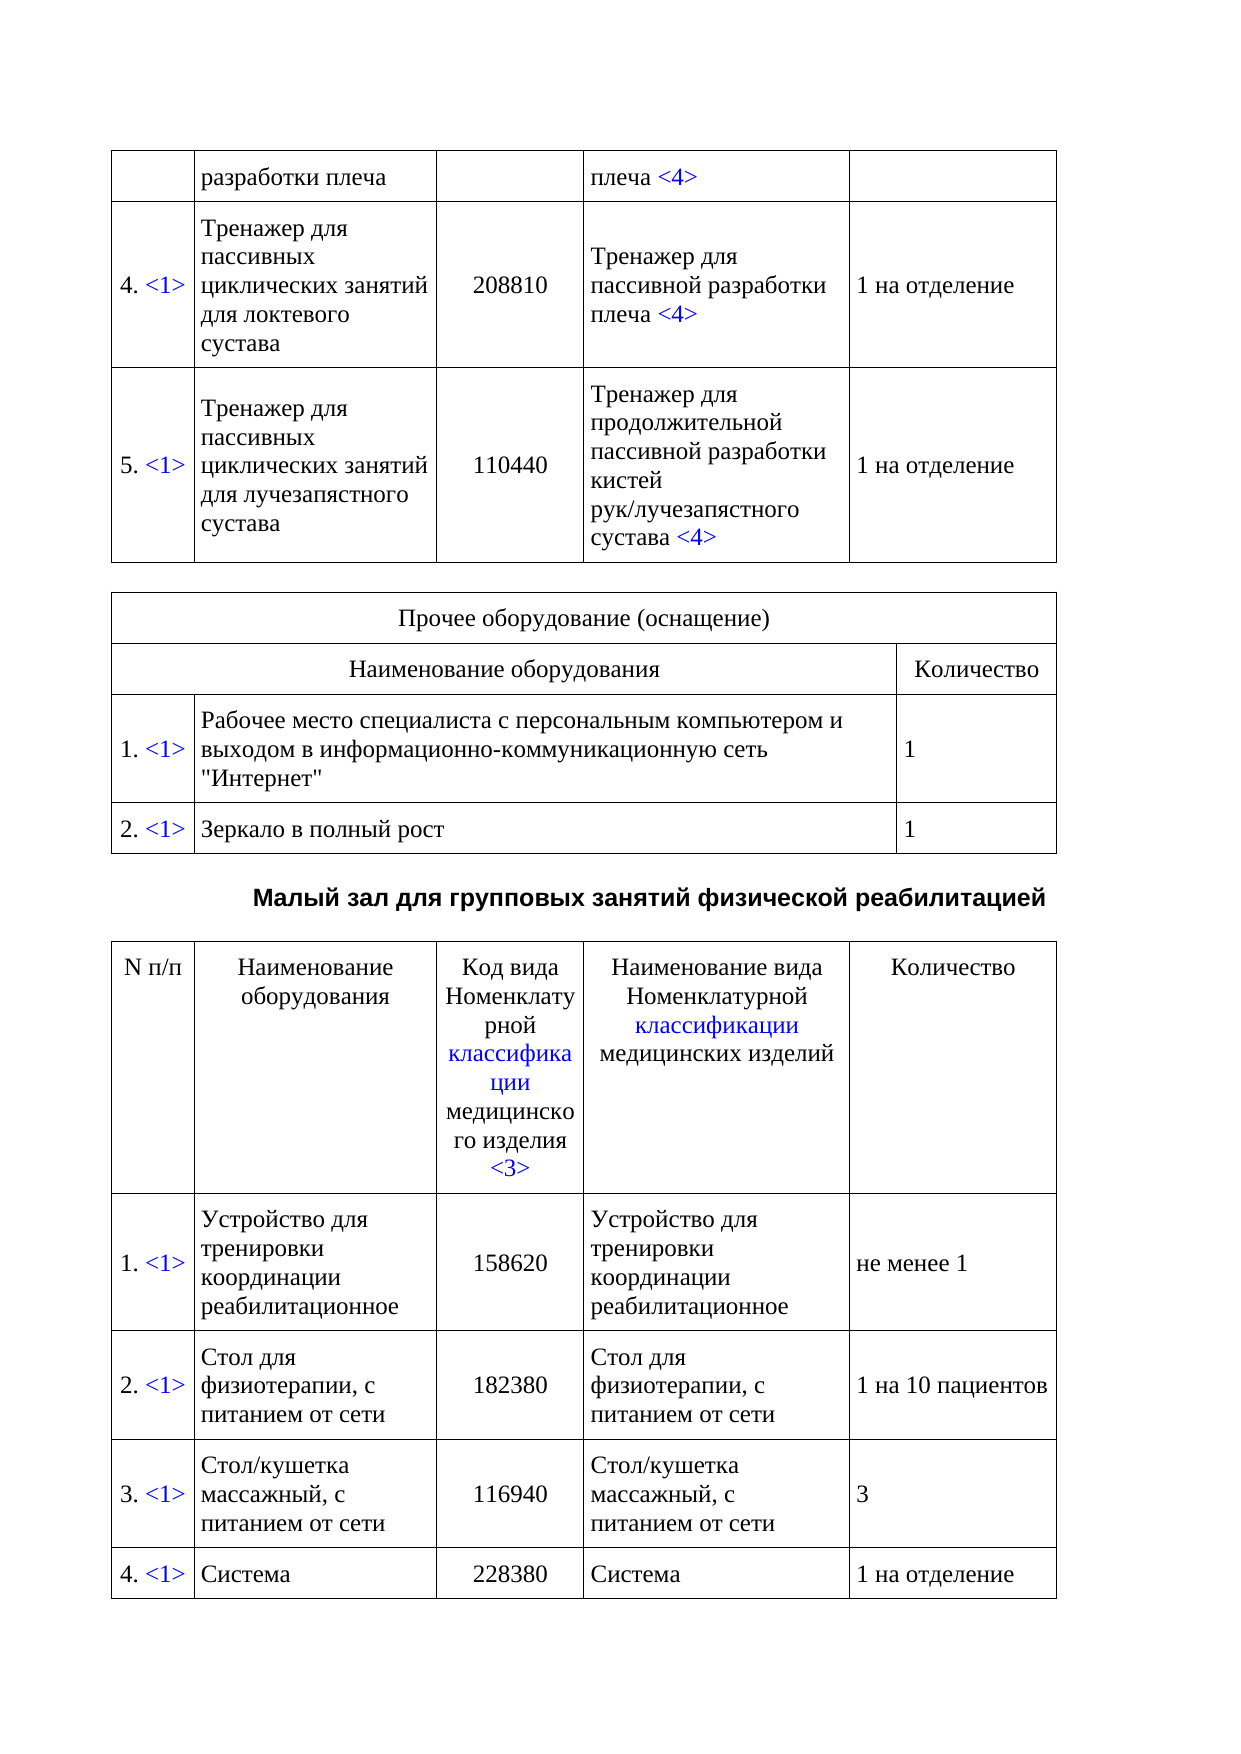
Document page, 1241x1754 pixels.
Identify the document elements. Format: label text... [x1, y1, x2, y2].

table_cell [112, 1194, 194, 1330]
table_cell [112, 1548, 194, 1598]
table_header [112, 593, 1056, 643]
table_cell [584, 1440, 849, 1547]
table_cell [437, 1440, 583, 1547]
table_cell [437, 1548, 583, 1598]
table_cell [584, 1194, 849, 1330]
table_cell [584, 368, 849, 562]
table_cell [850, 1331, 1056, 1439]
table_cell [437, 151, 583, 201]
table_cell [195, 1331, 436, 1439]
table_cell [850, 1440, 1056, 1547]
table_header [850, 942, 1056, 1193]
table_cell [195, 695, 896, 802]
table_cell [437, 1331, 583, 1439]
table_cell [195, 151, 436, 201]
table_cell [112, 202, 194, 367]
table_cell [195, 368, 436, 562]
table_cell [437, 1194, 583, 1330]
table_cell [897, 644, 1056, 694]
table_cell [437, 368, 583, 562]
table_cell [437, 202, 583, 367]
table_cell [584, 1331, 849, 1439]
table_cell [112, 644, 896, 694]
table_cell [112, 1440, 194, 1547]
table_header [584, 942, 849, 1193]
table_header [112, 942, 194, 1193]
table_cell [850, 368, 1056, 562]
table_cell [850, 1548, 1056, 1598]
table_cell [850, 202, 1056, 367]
title Малый зал для групповых занятий физической реабилитацией [118, 883, 1181, 912]
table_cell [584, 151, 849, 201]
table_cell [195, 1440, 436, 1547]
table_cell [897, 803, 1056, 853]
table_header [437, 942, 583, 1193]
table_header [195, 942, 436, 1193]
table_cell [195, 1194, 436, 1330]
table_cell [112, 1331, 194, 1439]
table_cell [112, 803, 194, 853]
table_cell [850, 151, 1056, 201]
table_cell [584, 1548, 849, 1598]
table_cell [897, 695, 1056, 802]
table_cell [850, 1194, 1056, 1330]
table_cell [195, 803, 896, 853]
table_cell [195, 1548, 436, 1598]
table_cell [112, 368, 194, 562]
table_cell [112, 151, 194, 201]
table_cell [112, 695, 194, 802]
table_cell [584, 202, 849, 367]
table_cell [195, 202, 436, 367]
